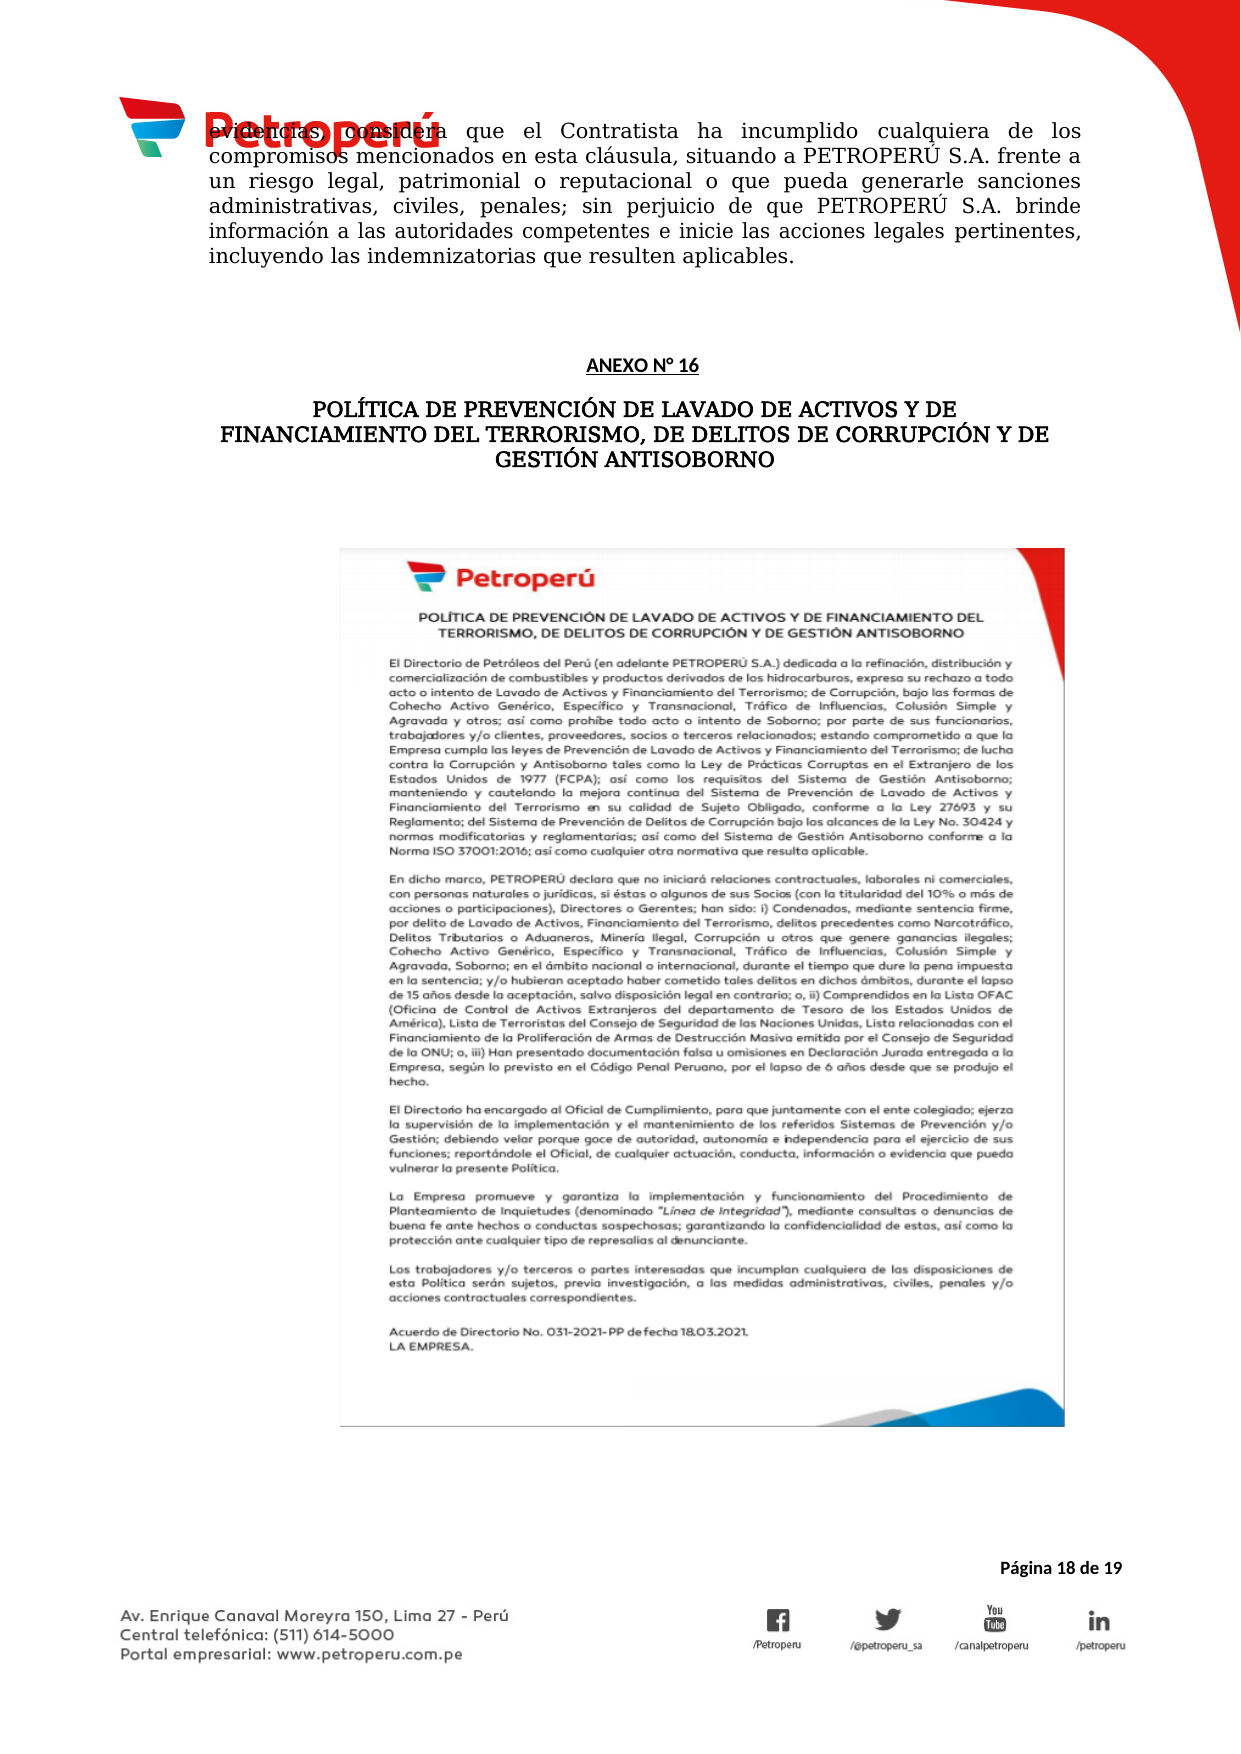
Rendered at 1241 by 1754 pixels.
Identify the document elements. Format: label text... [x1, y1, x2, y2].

picture [1, 1596, 1241, 1751]
picture [1, 0, 1241, 350]
text ANEXO N° 16 [205, 352, 1079, 378]
picture [339, 548, 1065, 1429]
subtitle POLÍTICA DE PREVENCIÓN DE LAVADO DE ACTIVOS Y DE FINANCIAMIENTO DEL TERRORISMO, DE DELITOS DE CORRUPCIÓN Y DE GESTIÓN ANTISOBORNO [205, 396, 1064, 471]
